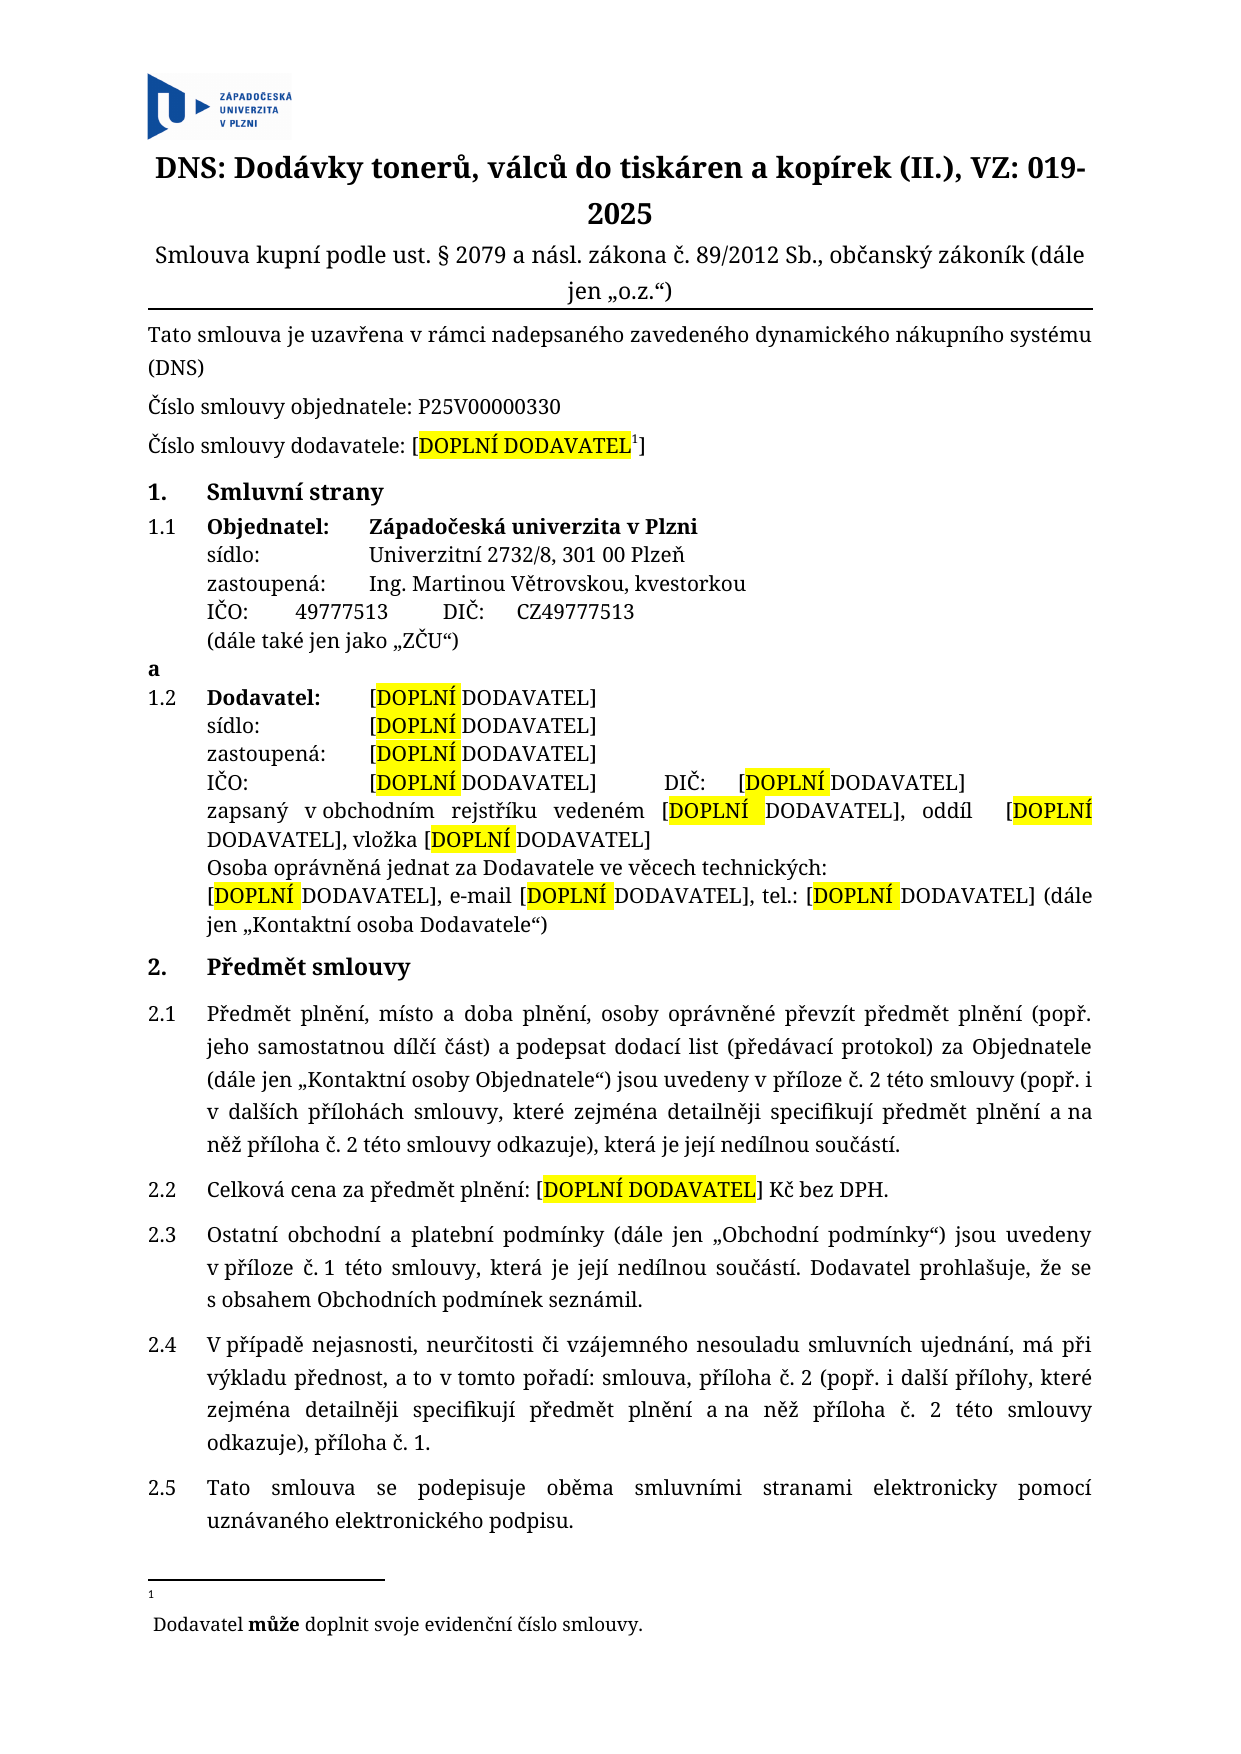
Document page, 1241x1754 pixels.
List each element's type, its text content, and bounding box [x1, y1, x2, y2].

text (dále také jen jako „ZČU“) [207, 626, 1093, 654]
text Tato smlouva je uzavřena v rámci nadepsaného zavedeného dynamického nákupního systému (DNS) [148, 321, 1093, 382]
text IČO: [DOPLNÍ DODAVATEL] DIČ: [DOPLNÍ DODAVATEL] [207, 768, 376, 796]
list V případě nejasnosti, neurčitosti či vzájemného nesouladu smluvních ujednání, má při výkladu přednost, a to v tomto pořadí: smlouva, příloha č. 2 (popř. i další přílohy, které zejména detailněji specifikují předmět plnění a na něž příloha č. 2 této smlouvy odkazuje), příloha č. 1. [148, 1330, 1093, 1457]
list Smluvní strany [148, 476, 1093, 507]
list Předmět plnění, místo a doba plnění, osoby oprávněné převzít předmět plnění (popř. jeho samostatnou dílčí část) a podepsat dodací list (předávací protokol) za Objednatele (dále jen „Kontaktní osoby Objednatele“) jsou uvedeny v příloze č. 2 této smlouvy (popř. i v dalších přílohách smlouvy, které zejména detailněji specifikují předmět plnění a na něž příloha č. 2 této smlouvy odkazuje), která je její nedílnou součástí. [148, 999, 1093, 1158]
text sídlo: Univerzitní 2732/8, 301 00 Plzeň [207, 540, 1093, 569]
picture [147, 73, 292, 140]
list Ostatní obchodní a platební podmínky (dále jen „Obchodní podmínky“) jsou uvedeny v příloze č. 1 této smlouvy, která je její nedílnou součástí. Dodavatel prohlašuje, že se s obsahem Obchodních podmínek seznámil. [148, 1220, 1093, 1314]
text [DOPLNÍ DODAVATEL], e-mail [DOPLNÍ DODAVATEL], tel.: [DOPLNÍ DODAVATEL] (dále jen „Kontaktní osoba Dodavatele“) [207, 882, 1093, 938]
text zastoupená: [DOPLNÍ DODAVATEL] [207, 739, 1093, 768]
list Celková cena za předmět plnění: [DOPLNÍ DODAVATEL] Kč bez DPH. [148, 1175, 543, 1203]
text sídlo: [DOPLNÍ DODAVATEL] [461, 711, 1093, 739]
text IČO: [DOPLNÍ DODAVATEL] DIČ: [DOPLNÍ DODAVATEL] [461, 768, 745, 796]
text zapsaný v obchodním rejstříku vedeném [DOPLNÍ DODAVATEL], oddíl [DOPLNÍ DODAVATEL], vložka [DOPLNÍ DODAVATEL] [207, 796, 1093, 853]
text IČO: [DOPLNÍ DODAVATEL] DIČ: [DOPLNÍ DODAVATEL] [830, 768, 1093, 796]
list Objednatel: Západočeská univerzita v Plzni [148, 512, 1093, 540]
text sídlo: [DOPLNÍ DODAVATEL] [207, 711, 376, 739]
text IČO: 49777513 DIČ: CZ49777513 [207, 597, 1093, 626]
text Číslo smlouvy dodavatele: [DOPLNÍ DODAVATEL] [148, 431, 419, 459]
list Dodavatel: [DOPLNÍ DODAVATEL] [461, 683, 1093, 711]
list Celková cena za předmět plnění: [DOPLNÍ DODAVATEL] Kč bez DPH. [756, 1175, 1093, 1203]
text a [148, 654, 1093, 683]
list Tato smlouva se podepisuje oběma smluvními stranami elektronicky pomocí uznávaného elektronického podpisu. [148, 1473, 1093, 1534]
text zastoupená: Ing. Martinou Větrovskou, kvestorkou [207, 569, 1093, 597]
text Číslo smlouvy dodavatele: [DOPLNÍ DODAVATEL] [631, 431, 1093, 459]
text Smlouva kupní podle ust. § 2079 a násl. zákona č. 89/2012 Sb., občanský zákoník (dále jen „o.z.“) [148, 239, 1093, 308]
list Dodavatel: [DOPLNÍ DODAVATEL] [148, 683, 376, 711]
list Předmět smlouvy [148, 951, 1093, 982]
text Osoba oprávněná jednat za Dodavatele ve věcech technických: [207, 853, 1093, 882]
text DNS: Dodávky tonerů, válců do tiskáren a kopírek (II.), VZ: 019-2025 [148, 148, 1093, 233]
text Číslo smlouvy objednatele: P25V00000330 [148, 392, 1093, 421]
